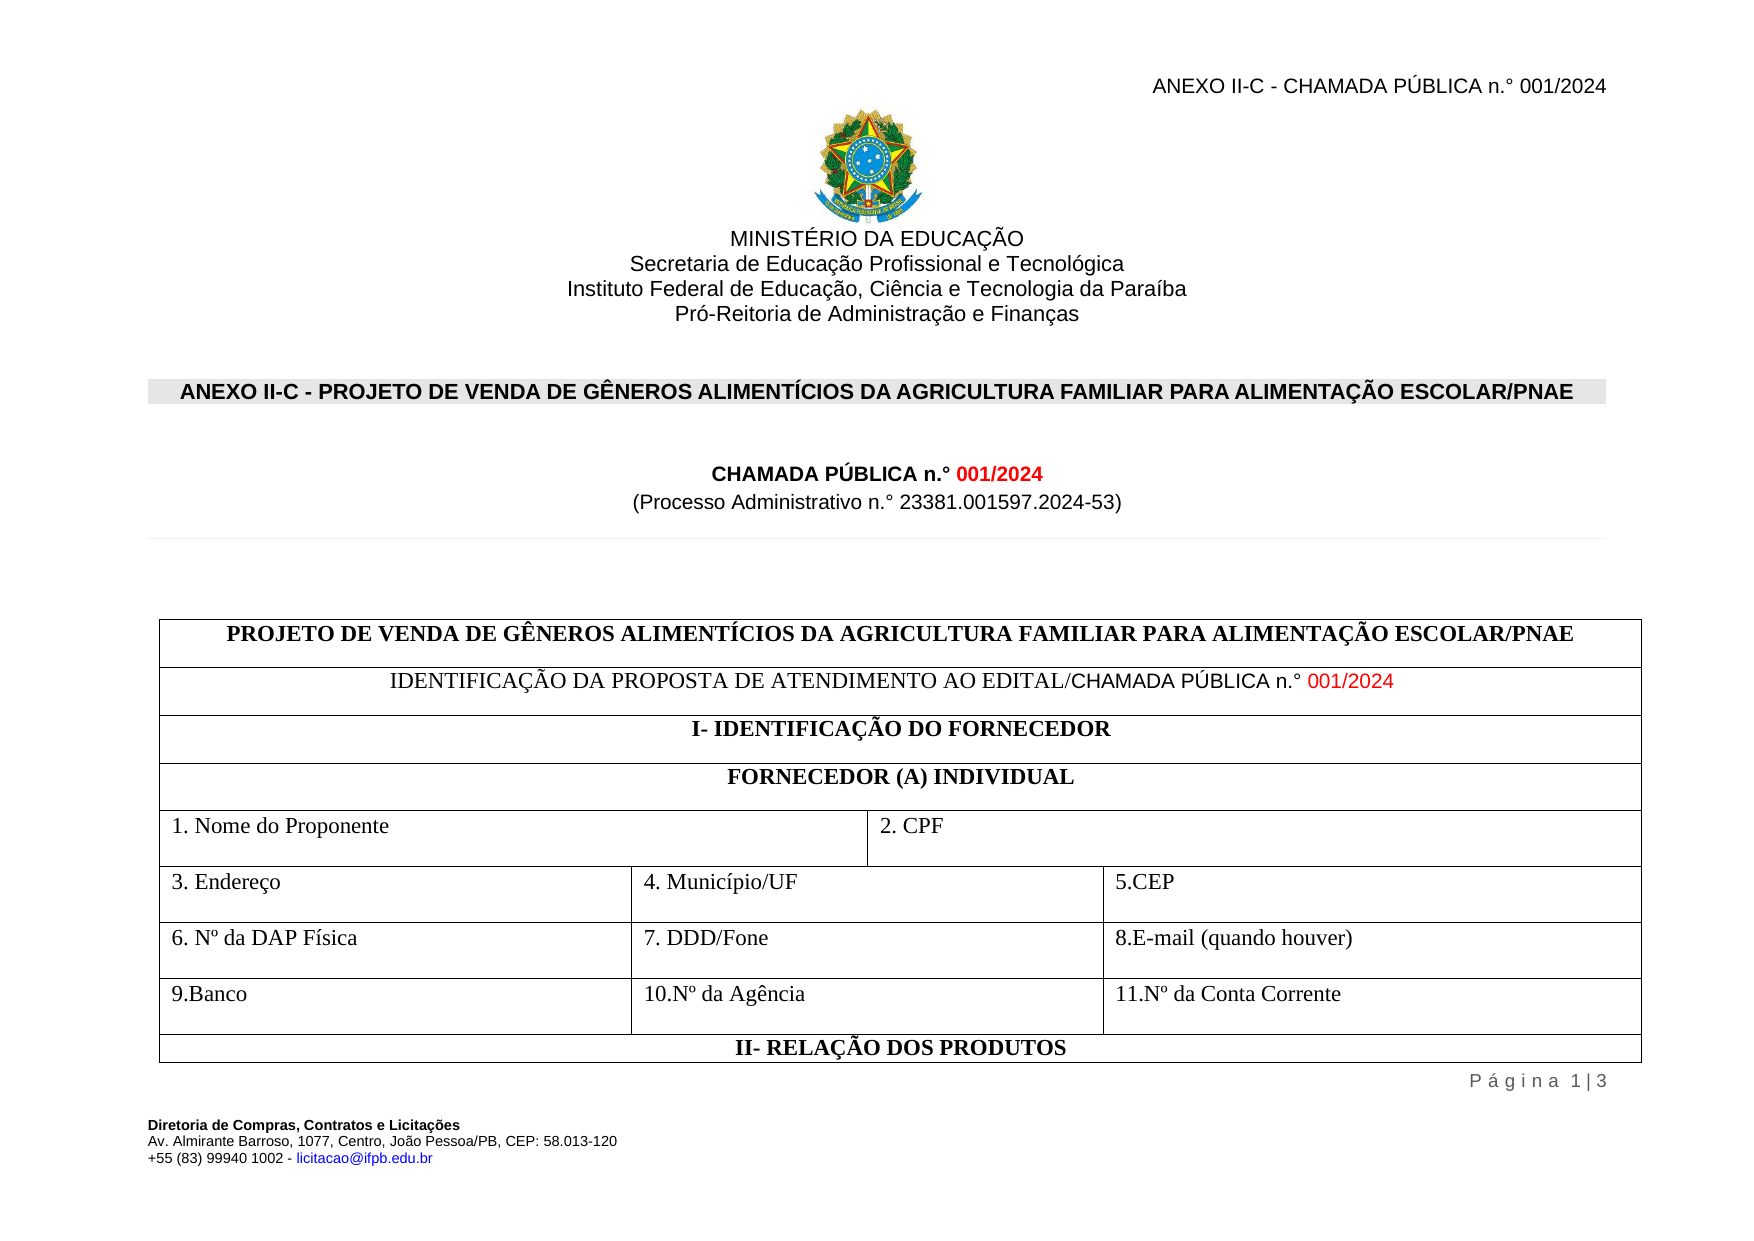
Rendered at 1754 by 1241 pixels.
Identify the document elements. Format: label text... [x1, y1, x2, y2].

table_cell FORNECEDOR (A) INDIVIDUAL [160, 764, 1641, 810]
table_header PROJETO DE VENDA DE GÊNEROS ALIMENTÍCIOS DA AGRICULTURA FAMILIAR PARA ALIMENTAÇÃO ESCOLAR/PNAE [160, 620, 1641, 667]
table_cell 3. Endereço [160, 867, 631, 922]
table_cell IDENTIFICAÇÃO DA PROPOSTA DE ATENDIMENTO AO EDITAL/CHAMADA PÚBLICA n.° 001/2024 [160, 668, 1641, 715]
table_cell 7. DDD/Fone [632, 923, 1103, 978]
table_cell 2. CPF [868, 811, 1641, 866]
text ANEXO II-C - PROJETO DE VENDA DE GÊNEROS ALIMENTÍCIOS DA AGRICULTURA FAMILIAR PARA ALIMENTAÇÃO ESCOLAR/PNAE [148, 379, 1606, 404]
table_cell 6. Nº da DAP Física [160, 923, 631, 978]
subtitle CHAMADA PÚBLICA n.° 001/2024 (Processo Administrativo n.° 23381.001597.2024-53) [148, 462, 1606, 514]
table_cell 5.CEP [1104, 867, 1641, 922]
table_cell 10.Nº da Agência [632, 979, 1103, 1034]
table_cell 9.Banco [160, 979, 631, 1034]
table_cell 11.Nº da Conta Corrente [1104, 979, 1641, 1034]
table_cell 8.E-mail (quando houver) [1104, 923, 1641, 978]
table_cell 4. Município/UF [632, 867, 1103, 922]
picture [810, 106, 926, 226]
table_cell 1. Nome do Proponente [160, 811, 867, 866]
table_cell II- RELAÇÃO DOS PRODUTOS [160, 1035, 1641, 1062]
table_cell I- IDENTIFICAÇÃO DO FORNECEDOR [160, 716, 1641, 763]
